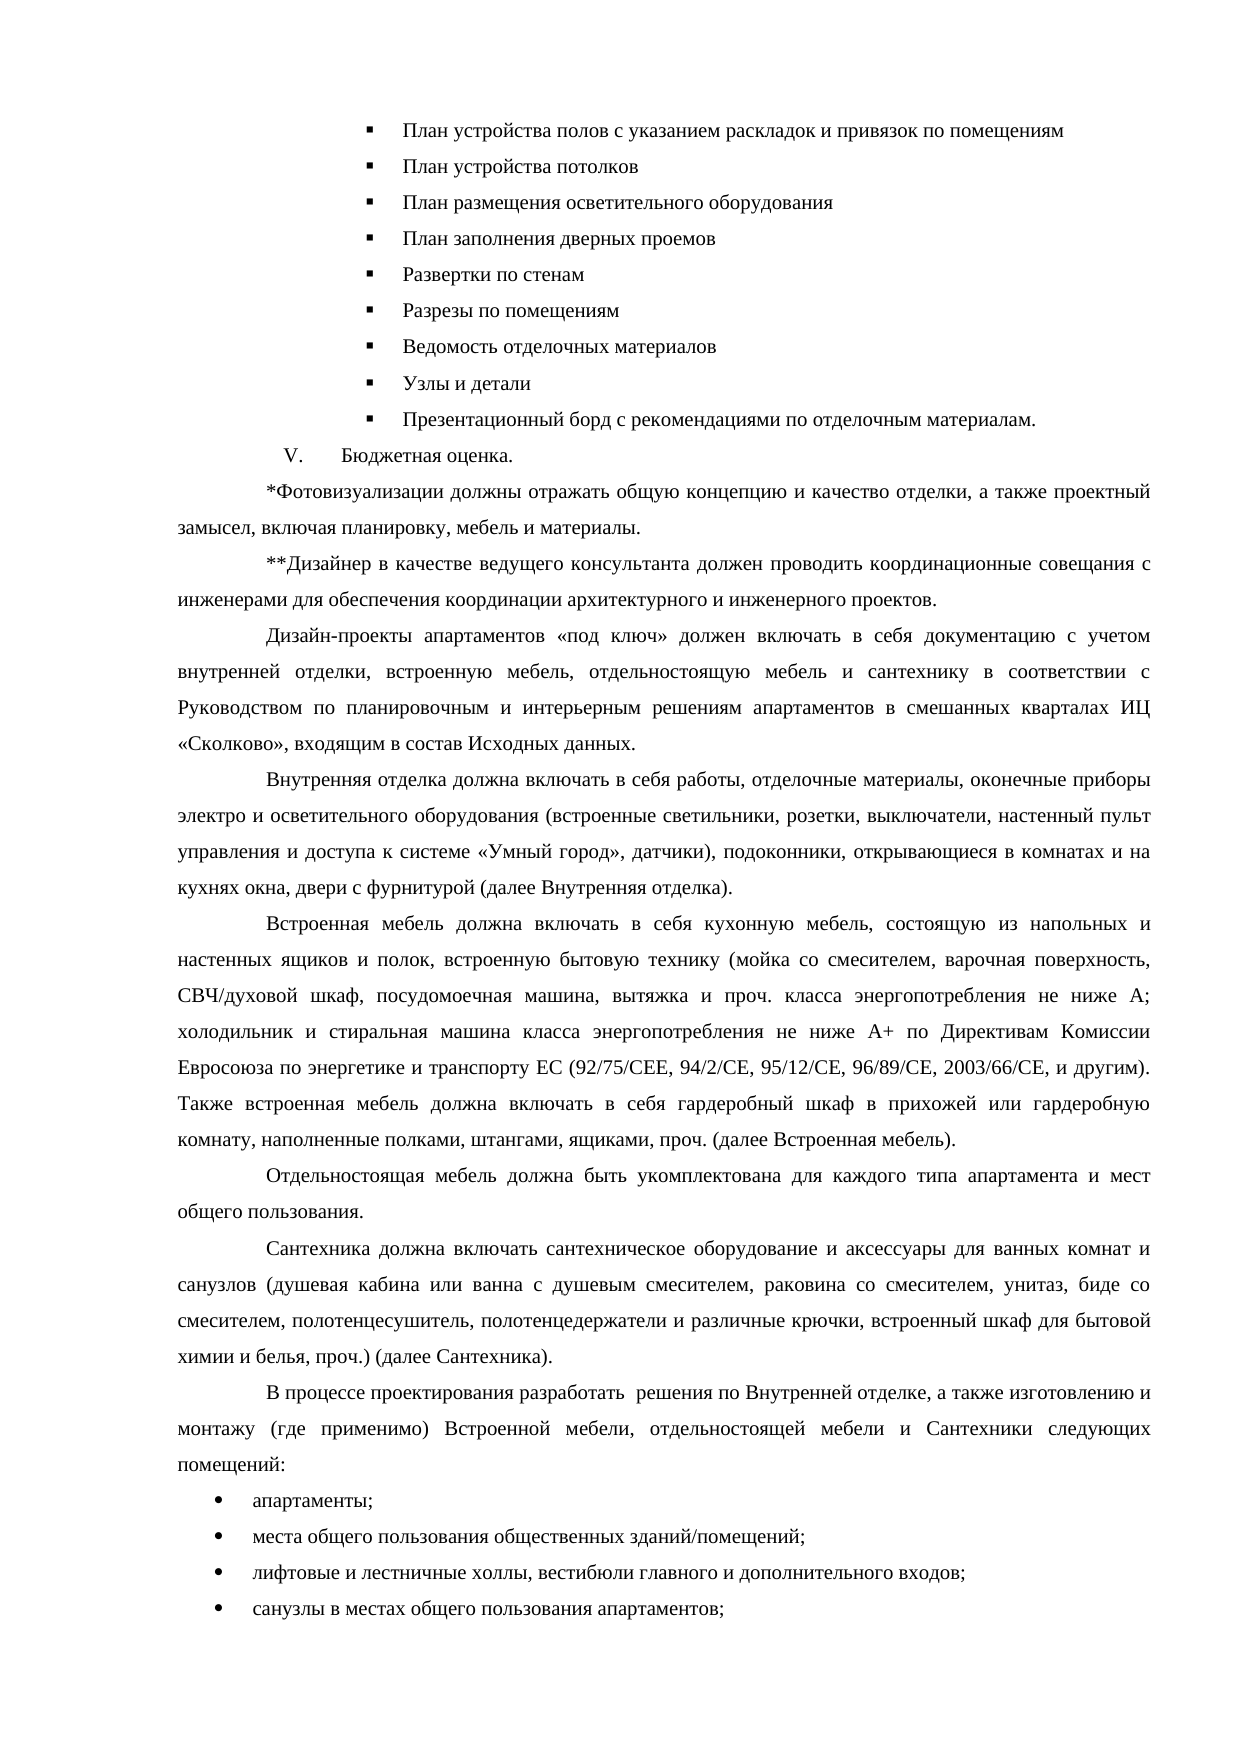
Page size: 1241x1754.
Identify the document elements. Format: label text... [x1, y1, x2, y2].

list План устройства полов с указанием раскладок и привязок по помещениям [365, 118, 1152, 142]
list лифтовые и лестничные холлы, вестибюли главного и дополнительного входов; [215, 1560, 1152, 1584]
list План заполнения дверных проемов [365, 226, 1152, 250]
text Внутренняя отделка должна включать в себя работы, отделочные материалы, оконечные приборы электро и осветительного оборудования (встроенные светильники, розетки, выключатели, настенный пульт управления и доступа к системе «Умный город», датчики), подоконники, открывающиеся в комнатах и на кухнях окна, двери с фурнитурой (далее Внутренняя отделка). [177, 767, 1152, 899]
text Отдельностоящая мебель должна быть укомплектована для каждого типа апартамента и мест общего пользования. [177, 1163, 1152, 1223]
text **Дизайнер в качестве ведущего консультанта должен проводить координационные совещания с инженерами для обеспечения координации архитектурного и инженерного проектов. [177, 551, 1152, 611]
list Ведомость отделочных материалов [365, 334, 1152, 358]
list Разрезы по помещениям [365, 298, 1152, 322]
list Развертки по стенам [365, 262, 1152, 286]
list места общего пользования общественных зданий/помещений; [215, 1524, 1152, 1548]
list санузлы в местах общего пользования апартаментов; [215, 1596, 1152, 1620]
list апартаменты; [215, 1488, 1152, 1512]
list План размещения осветительного оборудования [365, 190, 1152, 214]
list Бюджетная оценка. [303, 442, 1152, 467]
text *Фотовизуализации должны отражать общую концепцию и качество отделки, а также проектный замысел, включая планировку, мебель и материалы. [177, 478, 1152, 539]
list Узлы и детали [365, 370, 1152, 394]
text Встроенная мебель должна включать в себя кухонную мебель, состоящую из напольных и настенных ящиков и полок, встроенную бытовую технику (мойка со смесителем, варочная поверхность, СВЧ/духовой шкаф, посудомоечная машина, вытяжка и проч. класса энергопотребления не ниже А; холодильник и стиральная машина класса энергопотребления не ниже А+ по Директивам Комиссии Евросоюза по энергетике и транспорту ЕС (92/75/CEE, 94/2/CE, 95/12/CE, 96/89/CE, 2003/66/CE, и другим). Также встроенная мебель должна включать в себя гардеробный шкаф в прихожей или гардеробную комнату, наполненные полками, штангами, ящиками, проч. (далее Встроенная мебель). [177, 911, 1152, 1151]
list План устройства потолков [365, 154, 1152, 178]
text Дизайн-проекты апартаментов «под ключ» должен включать в себя документацию с учетом внутренней отделки, встроенную мебель, отдельностоящую мебель и сантехнику в соответствии с Руководством по планировочным и интерьерным решениям апартаментов в смешанных кварталах ИЦ «Сколково», входящим в состав Исходных данных. [177, 623, 1152, 755]
list Презентационный борд с рекомендациями по отделочным материалам. [365, 406, 1152, 431]
text Сантехника должна включать сантехническое оборудование и аксессуары для ванных комнат и санузлов (душевая кабина или ванна с душевым смесителем, раковина со смесителем, унитаз, биде со смесителем, полотенцесушитель, полотенцедержатели и различные крючки, встроенный шкаф для бытовой химии и белья, проч.) (далее Сантехника). [177, 1235, 1152, 1368]
text В процессе проектирования разработать решения по Внутренней отделке, а также изготовлению и монтажу (где применимо) Встроенной мебели, отдельностоящей мебели и Сантехники следующих помещений: [177, 1379, 1152, 1476]
